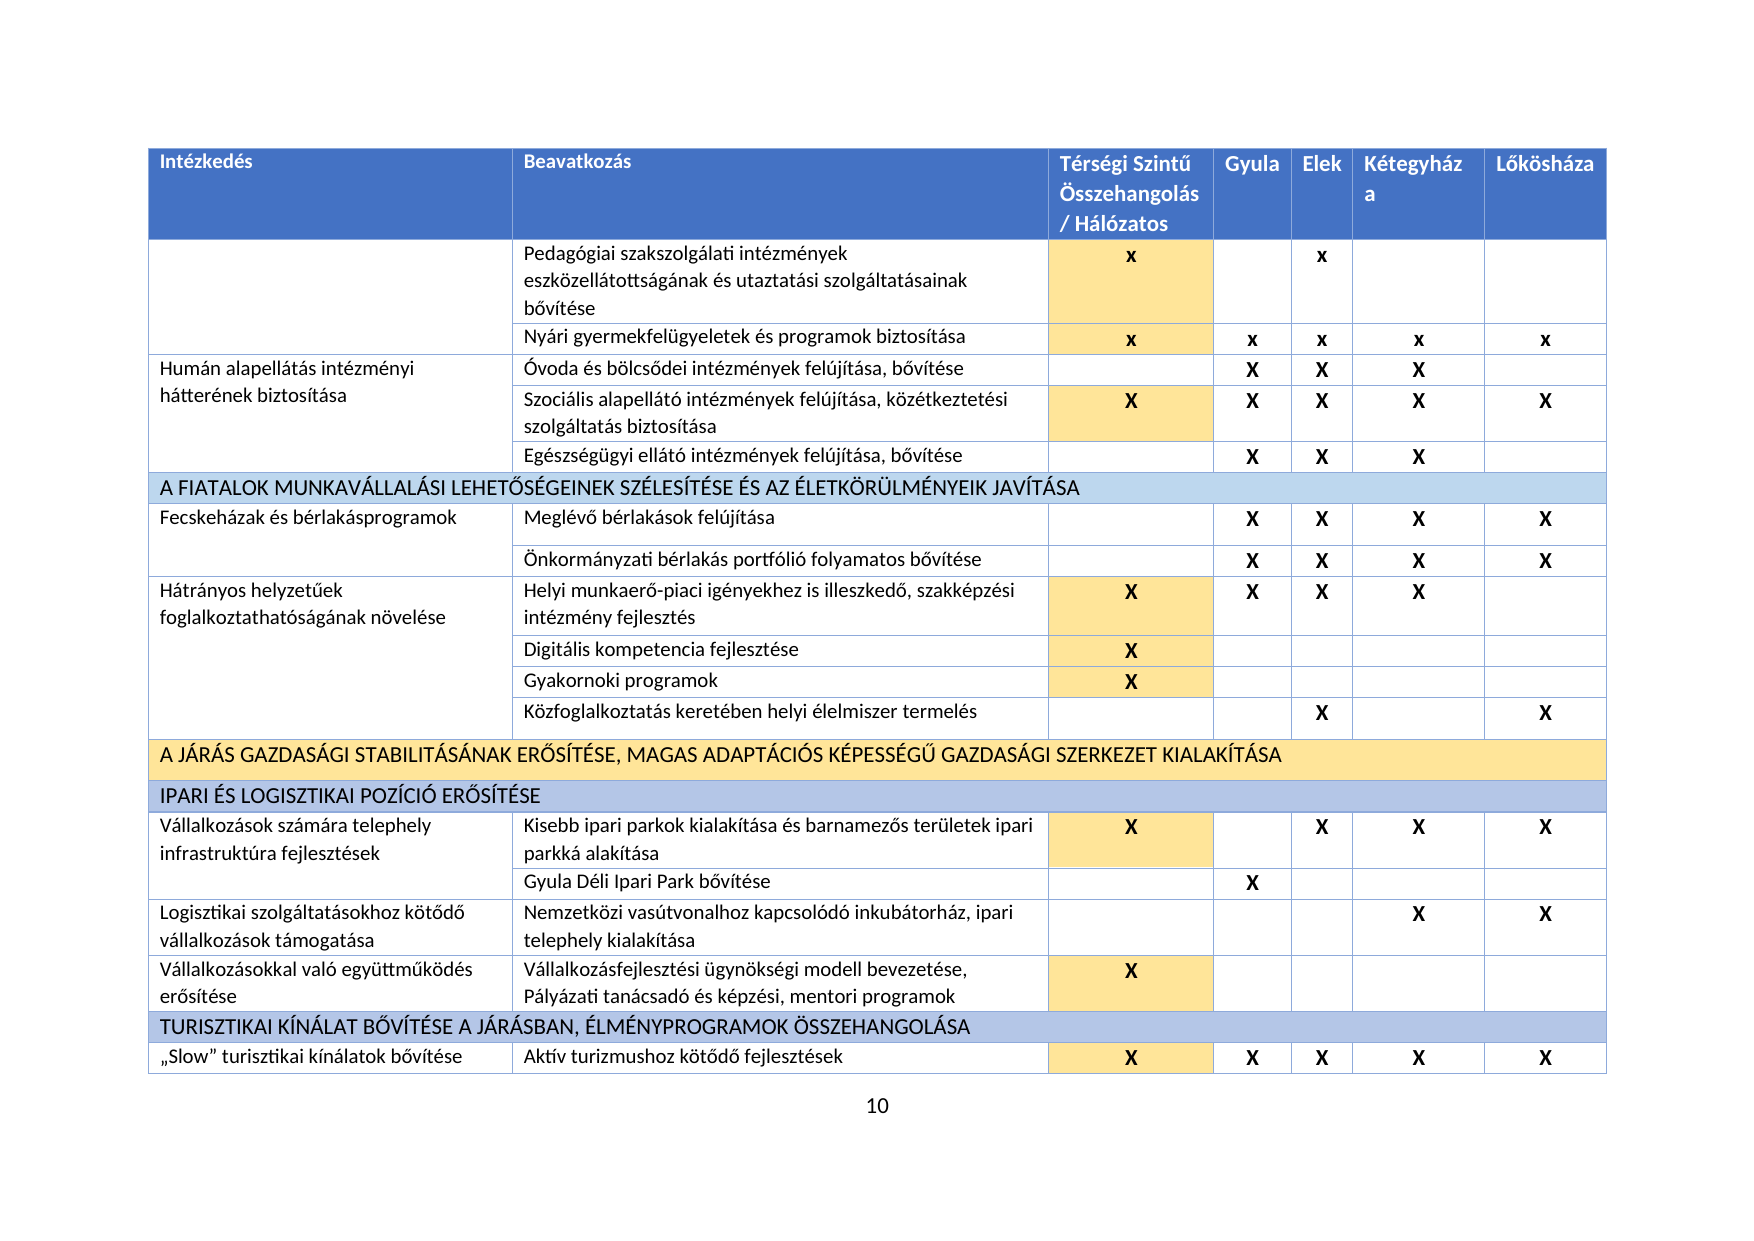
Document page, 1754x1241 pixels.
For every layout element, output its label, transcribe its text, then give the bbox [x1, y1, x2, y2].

table_cell X [1485, 900, 1606, 955]
table_cell Logisztikai szolgáltatásokhoz kötődő vállalkozások támogatása [149, 900, 512, 955]
table_cell Egészségügyi ellátó intézmények felújítása, bővítése [513, 442, 1048, 472]
table_cell [1214, 900, 1291, 955]
table_cell A FIATALOK MUNKAVÁLLALÁSI LEHETŐSÉGEINEK SZÉLESÍTÉSE ÉS AZ ÉLETKÖRÜLMÉNYEIK JAVÍTÁSA [149, 473, 1606, 503]
table_cell [1292, 667, 1352, 697]
table_cell [1485, 636, 1606, 666]
table_cell [1353, 636, 1484, 666]
table_cell X [1292, 504, 1352, 545]
table_cell X [1214, 355, 1291, 385]
table_cell X [1049, 577, 1213, 635]
table_cell X [1292, 698, 1352, 739]
table_header Beavatkozás [513, 149, 1048, 239]
table_cell x [1292, 240, 1352, 323]
table_cell X [1214, 386, 1291, 441]
table_cell x [1214, 324, 1291, 354]
table_cell IPARI ÉS LOGISZTIKAI POZÍCIÓ ERŐSÍTÉSE [149, 781, 1606, 811]
table_cell X [1049, 956, 1213, 1011]
table_cell [1049, 355, 1213, 385]
table_cell [1214, 956, 1291, 1011]
table_cell [1485, 869, 1606, 898]
table_cell Önkormányzati bérlakás portfólió folyamatos bővítése [513, 546, 1048, 576]
table_cell Aktív turizmushoz kötődő fejlesztések [513, 1043, 1048, 1073]
table_cell Hátrányos helyzetűek foglalkoztathatóságának növelése [149, 577, 512, 739]
table_cell [1049, 546, 1213, 576]
table_cell Vállalkozások számára telephely infrastruktúra fejlesztések [149, 813, 512, 898]
table_cell X [1353, 355, 1484, 385]
table_cell x [1485, 324, 1606, 354]
table_cell [1485, 240, 1606, 323]
table_cell [1485, 956, 1606, 1011]
table_header Elek [1292, 149, 1352, 239]
table_cell x [1049, 240, 1213, 323]
table_cell [1049, 504, 1213, 545]
table_cell Fecskeházak és bérlakásprogramok [149, 504, 512, 576]
table_cell X [1353, 813, 1484, 867]
table_cell [1485, 577, 1606, 635]
table_cell Gyakornoki programok [513, 667, 1048, 697]
table_cell [1292, 956, 1352, 1011]
table_cell X [1292, 1043, 1352, 1073]
table_header Lőkösháza [1485, 149, 1606, 239]
table_cell X [1292, 442, 1352, 472]
table_cell X [1214, 546, 1291, 576]
table_cell x [1292, 324, 1352, 354]
table_cell [1049, 698, 1213, 739]
table_cell [1353, 869, 1484, 898]
table_cell [1353, 956, 1484, 1011]
table_cell X [1353, 442, 1484, 472]
table_cell X [1049, 813, 1213, 867]
table_cell „Slow” turisztikai kínálatok bővítése [149, 1043, 512, 1073]
table_cell Helyi munkaerő-piaci igényekhez is illeszkedő, szakképzési intézmény fejlesztés [513, 577, 1048, 635]
table_cell Szociális alapellátó intézmények felújítása, közétkeztetési szolgáltatás biztosítása [513, 386, 1048, 441]
table_cell X [1049, 636, 1213, 666]
table_cell X [1214, 869, 1291, 898]
table_cell [1485, 667, 1606, 697]
table_cell [1214, 636, 1291, 666]
table_cell Meglévő bérlakások felújítása [513, 504, 1048, 545]
table_cell [1049, 442, 1213, 472]
table_header Térségi Szintű Összehangolás/ Hálózatos [1049, 149, 1213, 239]
table_cell X [1292, 577, 1352, 635]
table_cell X [1353, 900, 1484, 955]
table_cell [1353, 240, 1484, 323]
table_cell X [1485, 504, 1606, 545]
table_cell [1214, 240, 1291, 323]
table_cell Nyári gyermekfelügyeletek és programok biztosítása [513, 324, 1048, 354]
table_cell X [1353, 386, 1484, 441]
table_cell X [1292, 813, 1352, 867]
table_cell [1214, 813, 1291, 867]
table_header Kétegyháza [1353, 149, 1484, 239]
table_cell X [1353, 1043, 1484, 1073]
table_cell Óvoda és bölcsődei intézmények felújítása, bővítése [513, 355, 1048, 385]
table_cell [1049, 900, 1213, 955]
table_cell X [1049, 386, 1213, 441]
table_cell X [1292, 386, 1352, 441]
table_cell X [1353, 546, 1484, 576]
table_cell Humán alapellátás intézményi hátterének biztosítása [149, 355, 512, 472]
table_cell X [1292, 546, 1352, 576]
table_cell Pedagógiai szakszolgálati intézmények eszközellátottságának és utaztatási szolgáltatásainak bővítése [513, 240, 1048, 323]
table_cell TURISZTIKAI KÍNÁLAT BŐVÍTÉSE A JÁRÁSBAN, ÉLMÉNYPROGRAMOK ÖSSZEHANGOLÁSA [149, 1012, 1606, 1042]
table_cell [1353, 698, 1484, 739]
table_cell X [1353, 504, 1484, 545]
table_cell X [1353, 577, 1484, 635]
table_cell [1049, 869, 1213, 898]
table_cell [1214, 698, 1291, 739]
table_cell X [1214, 442, 1291, 472]
table_cell x [1049, 324, 1213, 354]
table_cell X [1485, 546, 1606, 576]
table_cell [1485, 442, 1606, 472]
table_cell X [1485, 386, 1606, 441]
table_cell X [1292, 355, 1352, 385]
table_cell [1214, 667, 1291, 697]
table_cell [1353, 667, 1484, 697]
table_cell Közfoglalkoztatás keretében helyi élelmiszer termelés [513, 698, 1048, 739]
table_cell A JÁRÁS GAZDASÁGI STABILITÁSÁNAK ERŐSÍTÉSE, MAGAS ADAPTÁCIÓS KÉPESSÉGŰ GAZDASÁGI SZERKEZET KIALAKÍTÁSA [149, 740, 1606, 780]
table_cell [1292, 869, 1352, 898]
table_cell Gyula Déli Ipari Park bővítése [513, 869, 1048, 898]
table_cell X [1049, 1043, 1213, 1073]
table_cell X [1214, 577, 1291, 635]
table_cell x [1353, 324, 1484, 354]
table_cell Nemzetközi vasútvonalhoz kapcsolódó inkubátorház, ipari telephely kialakítása [513, 900, 1048, 955]
table_header Gyula [1214, 149, 1291, 239]
table_cell X [1049, 667, 1213, 697]
table_cell X [1485, 813, 1606, 867]
table_header Intézkedés [149, 149, 512, 239]
table_cell X [1214, 1043, 1291, 1073]
table_cell X [1214, 504, 1291, 545]
table_cell [1292, 636, 1352, 666]
table_cell Vállalkozásfejlesztési ügynökségi modell bevezetése, Pályázati tanácsadó és képzési, mentori programok [513, 956, 1048, 1011]
table_cell X [1485, 1043, 1606, 1073]
table_cell X [1485, 698, 1606, 739]
table_cell Kisebb ipari parkok kialakítása és barnamezős területek ipari parkká alakítása [513, 813, 1048, 867]
table_cell Digitális kompetencia fejlesztése [513, 636, 1048, 666]
table_cell [1292, 900, 1352, 955]
table_cell Vállalkozásokkal való együttműködés erősítése [149, 956, 512, 1011]
table_cell [1485, 355, 1606, 385]
